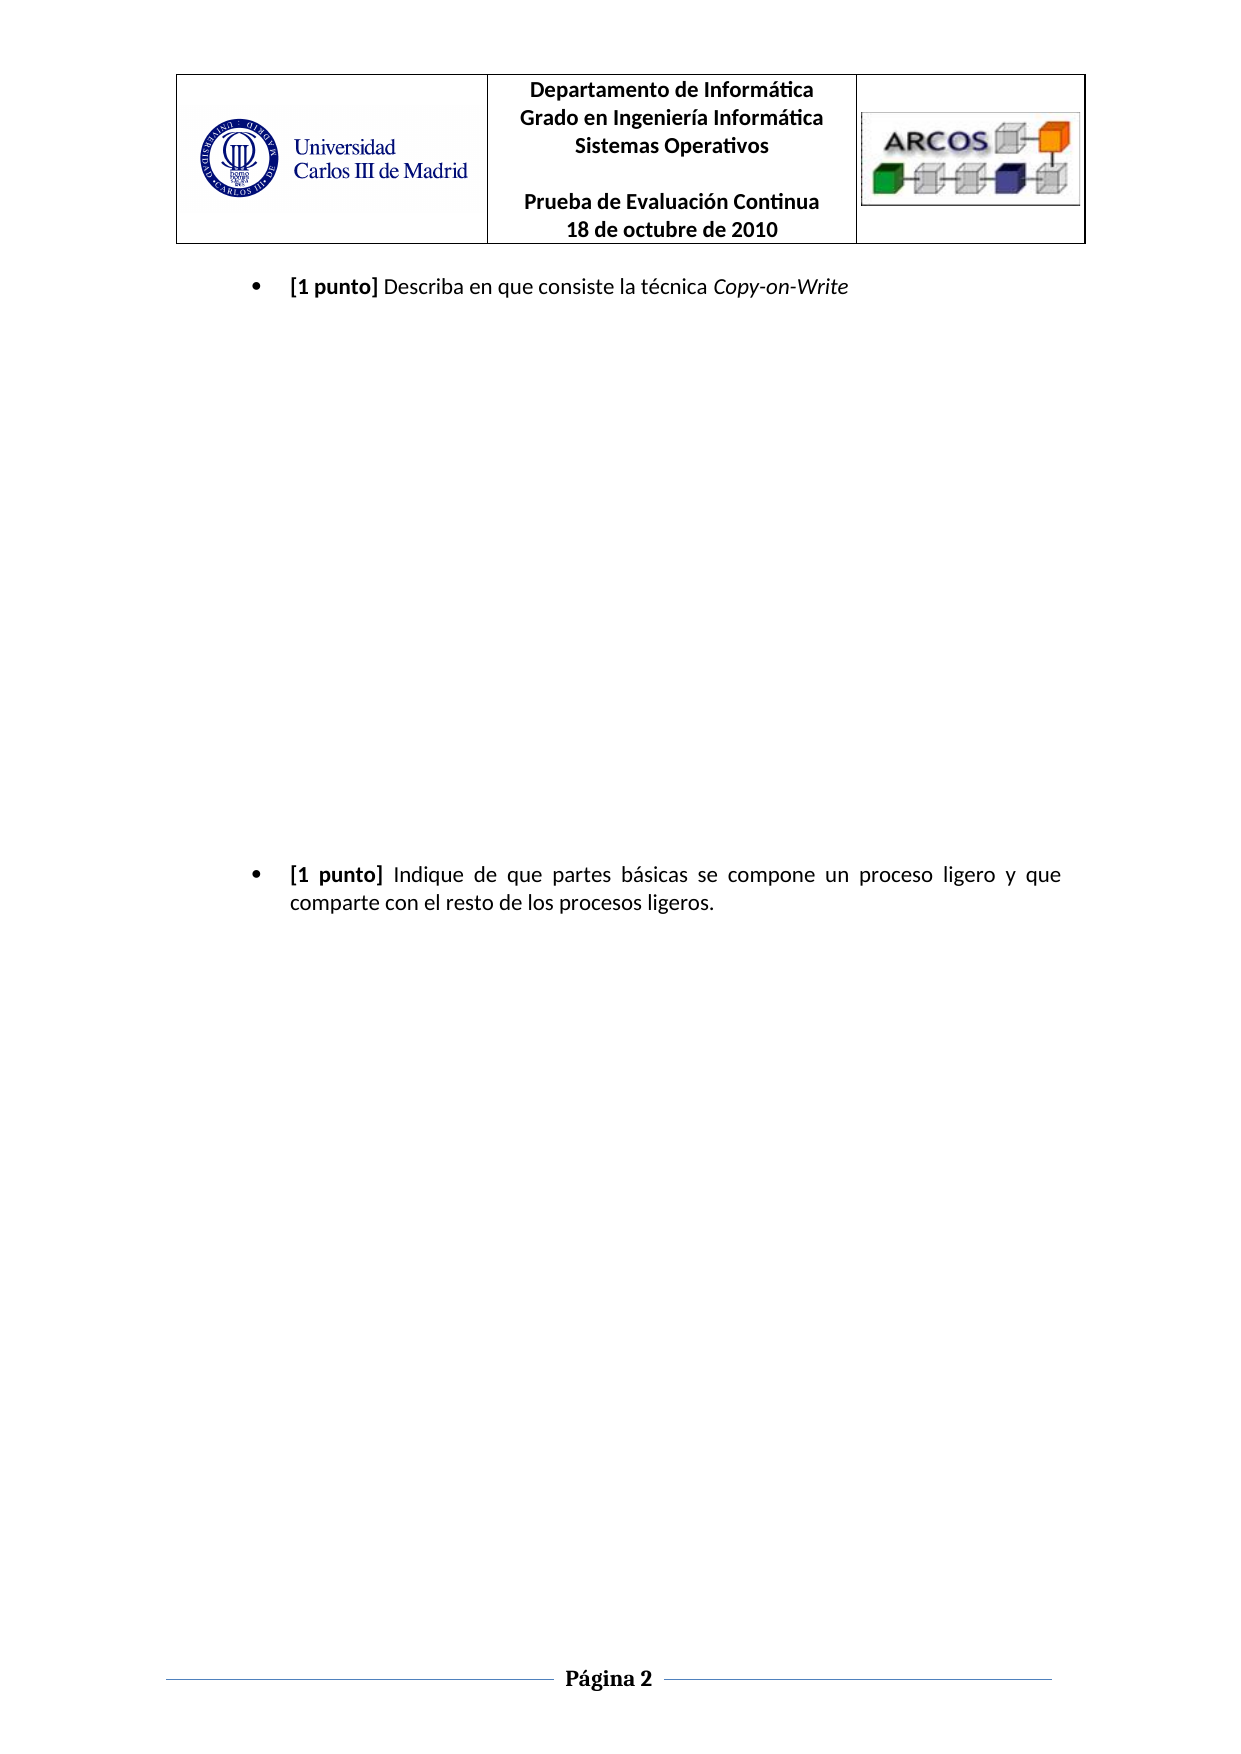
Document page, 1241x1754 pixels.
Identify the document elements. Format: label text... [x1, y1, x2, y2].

list [1 punto] Indique de que partes básicas se compone un proceso ligero y que comparte con el resto de los procesos ligeros. [252, 860, 1063, 916]
list [1 punto] Describa en que consiste la técnica Copy-on-Write [252, 272, 1063, 300]
picture [178, 105, 486, 213]
picture [861, 112, 1081, 206]
